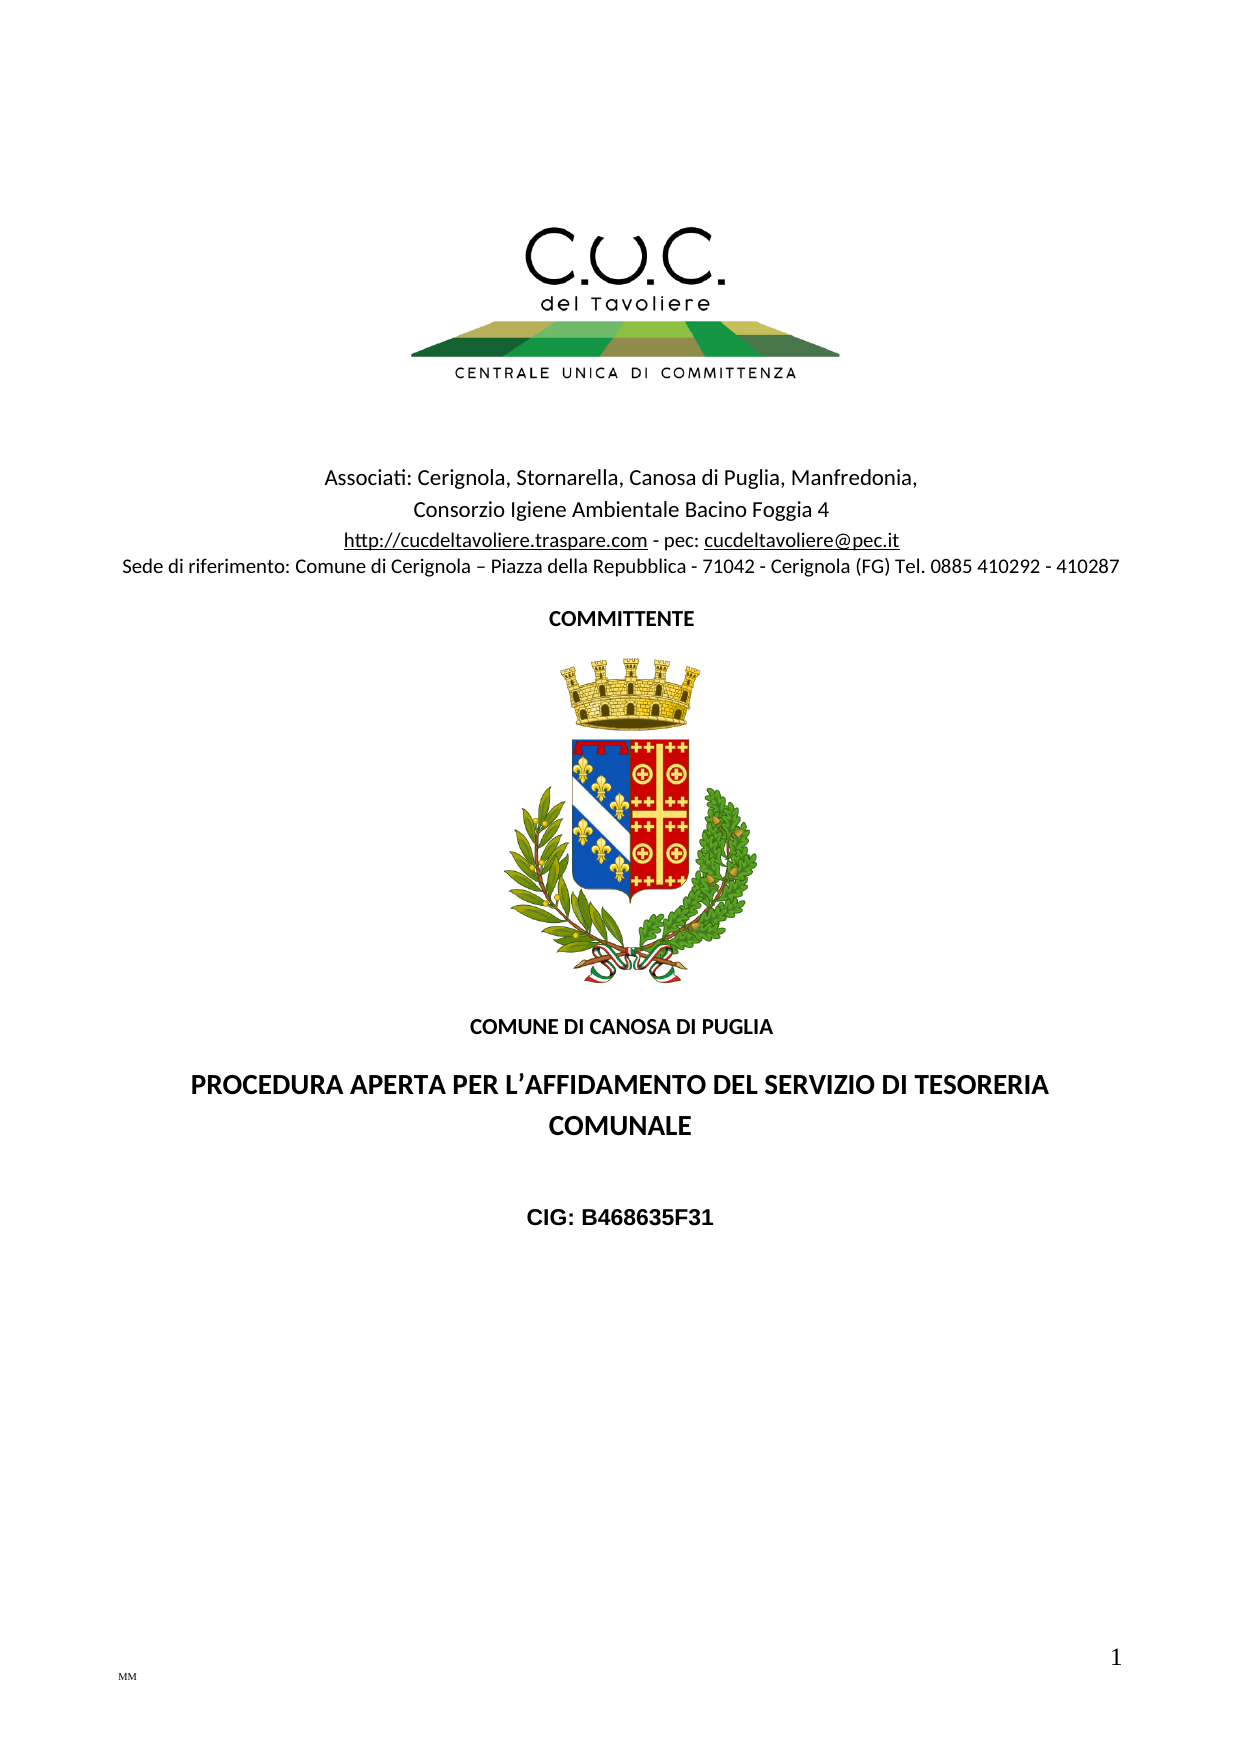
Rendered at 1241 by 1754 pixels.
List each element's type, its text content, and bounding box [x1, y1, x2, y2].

text Associati: Cerignola, Stornarella, Canosa di Puglia, Manfredonia, [118, 463, 1125, 491]
text CIG: B468635F31 [118, 1203, 1122, 1230]
text Sede di riferimento: Comune di Cerignola – Piazza della Repubblica - 71042 - Cerignola (FG) Tel. 0885 410292 - 410287 [118, 553, 1125, 578]
text COMMITTENTE [118, 604, 1125, 632]
text PROCEDURA APERTA PER L’AFFIDAMENTO DEL SERVIZIO DI TESORERIA COMUNALE [118, 1066, 1122, 1143]
picture [503, 657, 757, 983]
text COMUNE DI CANOSA DI PUGLIA [118, 1012, 1125, 1040]
text Consorzio Igiene Ambientale Bacino Foggia 4 [118, 495, 1125, 523]
text http://cucdeltavoliere.traspare.com - pec: cucdeltavoliere@pec.it [118, 527, 1125, 553]
picture [398, 151, 852, 454]
